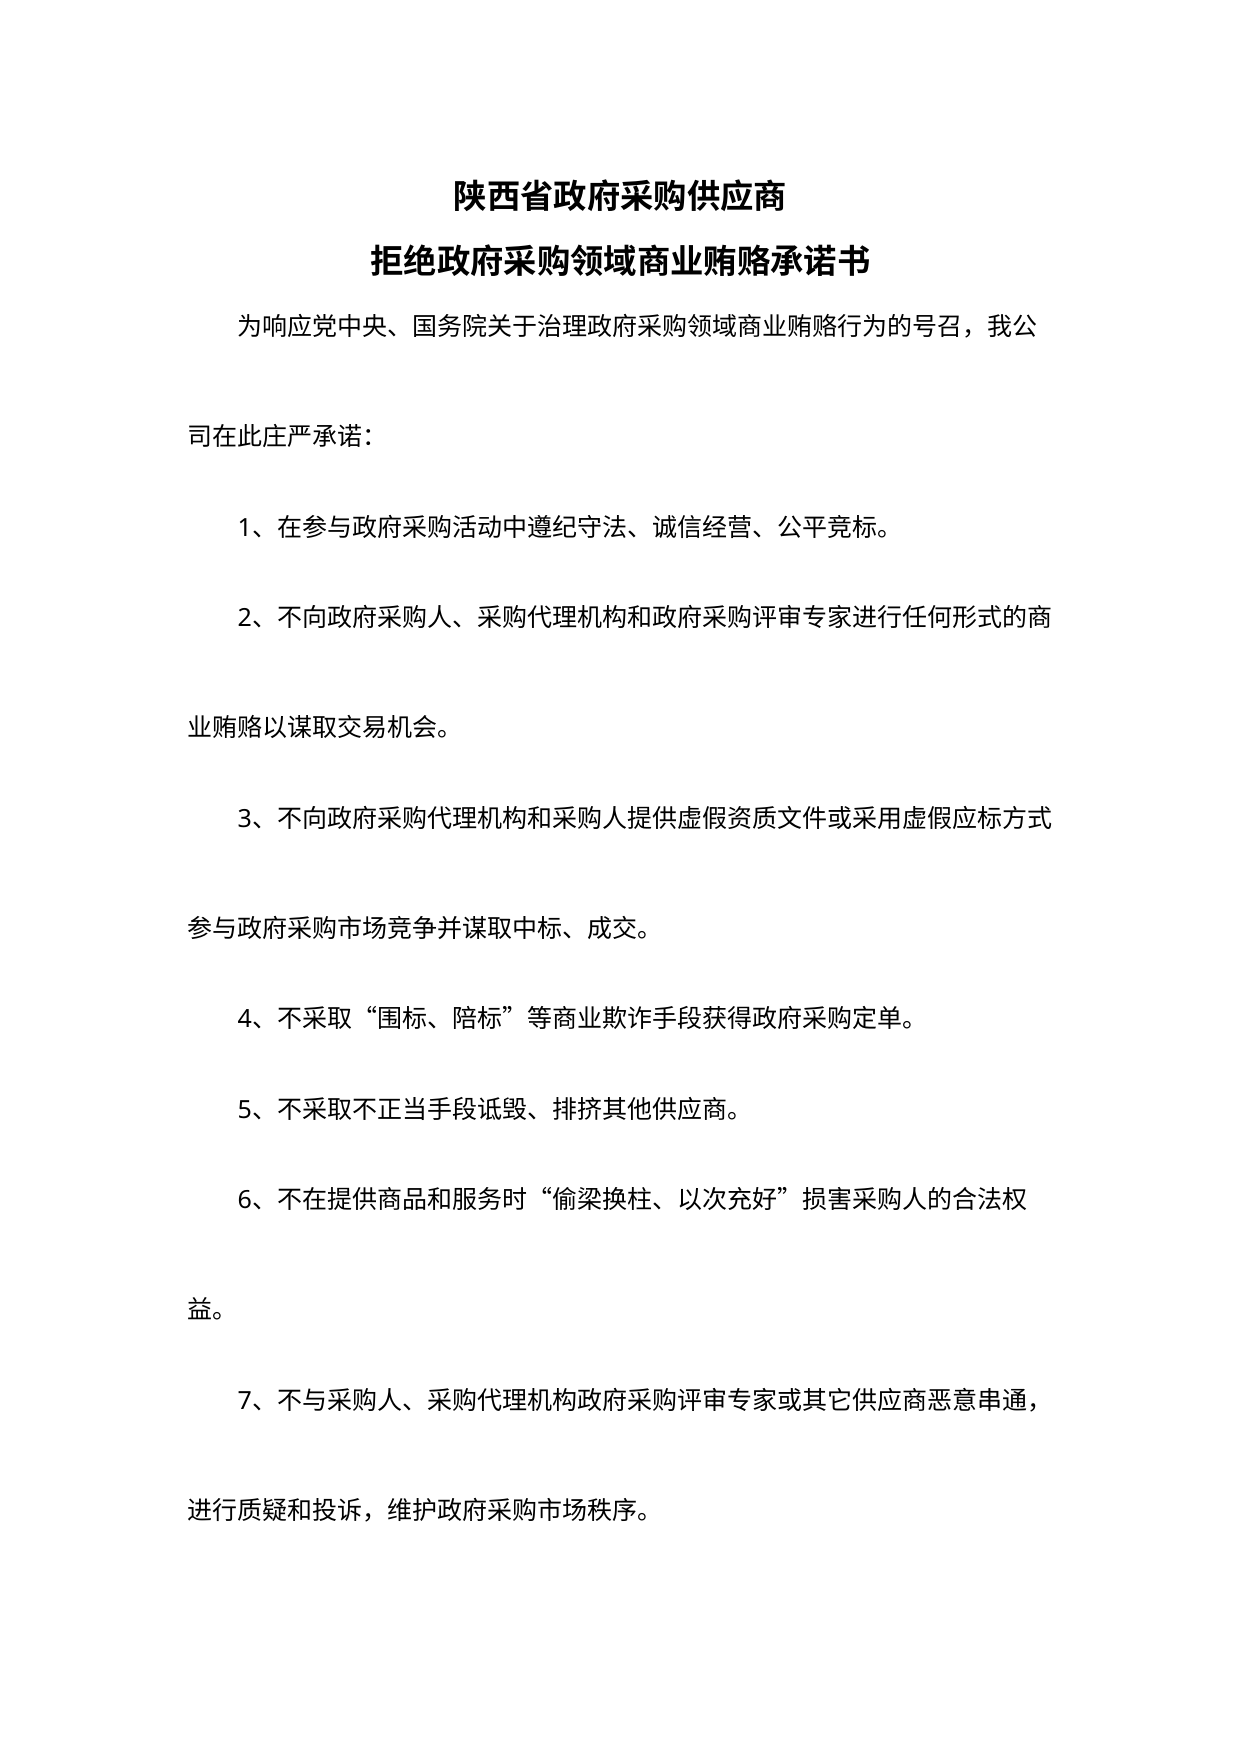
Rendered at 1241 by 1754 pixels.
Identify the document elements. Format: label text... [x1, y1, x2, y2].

text 拒绝政府采购领域商业贿赂承诺书 [187, 227, 1053, 292]
list 在参与政府采购活动中遵纪守法、诚信经营、公平竞标。 [187, 493, 1053, 558]
list 不采取不正当手段诋毁、排挤其他供应商。 [187, 1075, 1053, 1140]
list 不在提供商品和服务时“偷梁换柱、以次充好”损害采购人的合法权益。 [187, 1165, 1053, 1341]
text 陕西省政府采购供应商 [187, 162, 1053, 227]
list 不与采购人、采购代理机构政府采购评审专家或其它供应商恶意串通，进行质疑和投诉，维护政府采购市场秩序。 [187, 1366, 1053, 1541]
list 不向政府采购人、采购代理机构和政府采购评审专家进行任何形式的商业贿赂以谋取交易机会。 [187, 583, 1053, 758]
list 不向政府采购代理机构和采购人提供虚假资质文件或采用虚假应标方式参与政府采购市场竞争并谋取中标、成交。 [187, 784, 1053, 959]
list 不采取“围标、陪标”等商业欺诈手段获得政府采购定单。 [187, 984, 1053, 1049]
text 为响应党中央、国务院关于治理政府采购领域商业贿赂行为的号召，我公司在此庄严承诺： [187, 292, 1053, 467]
